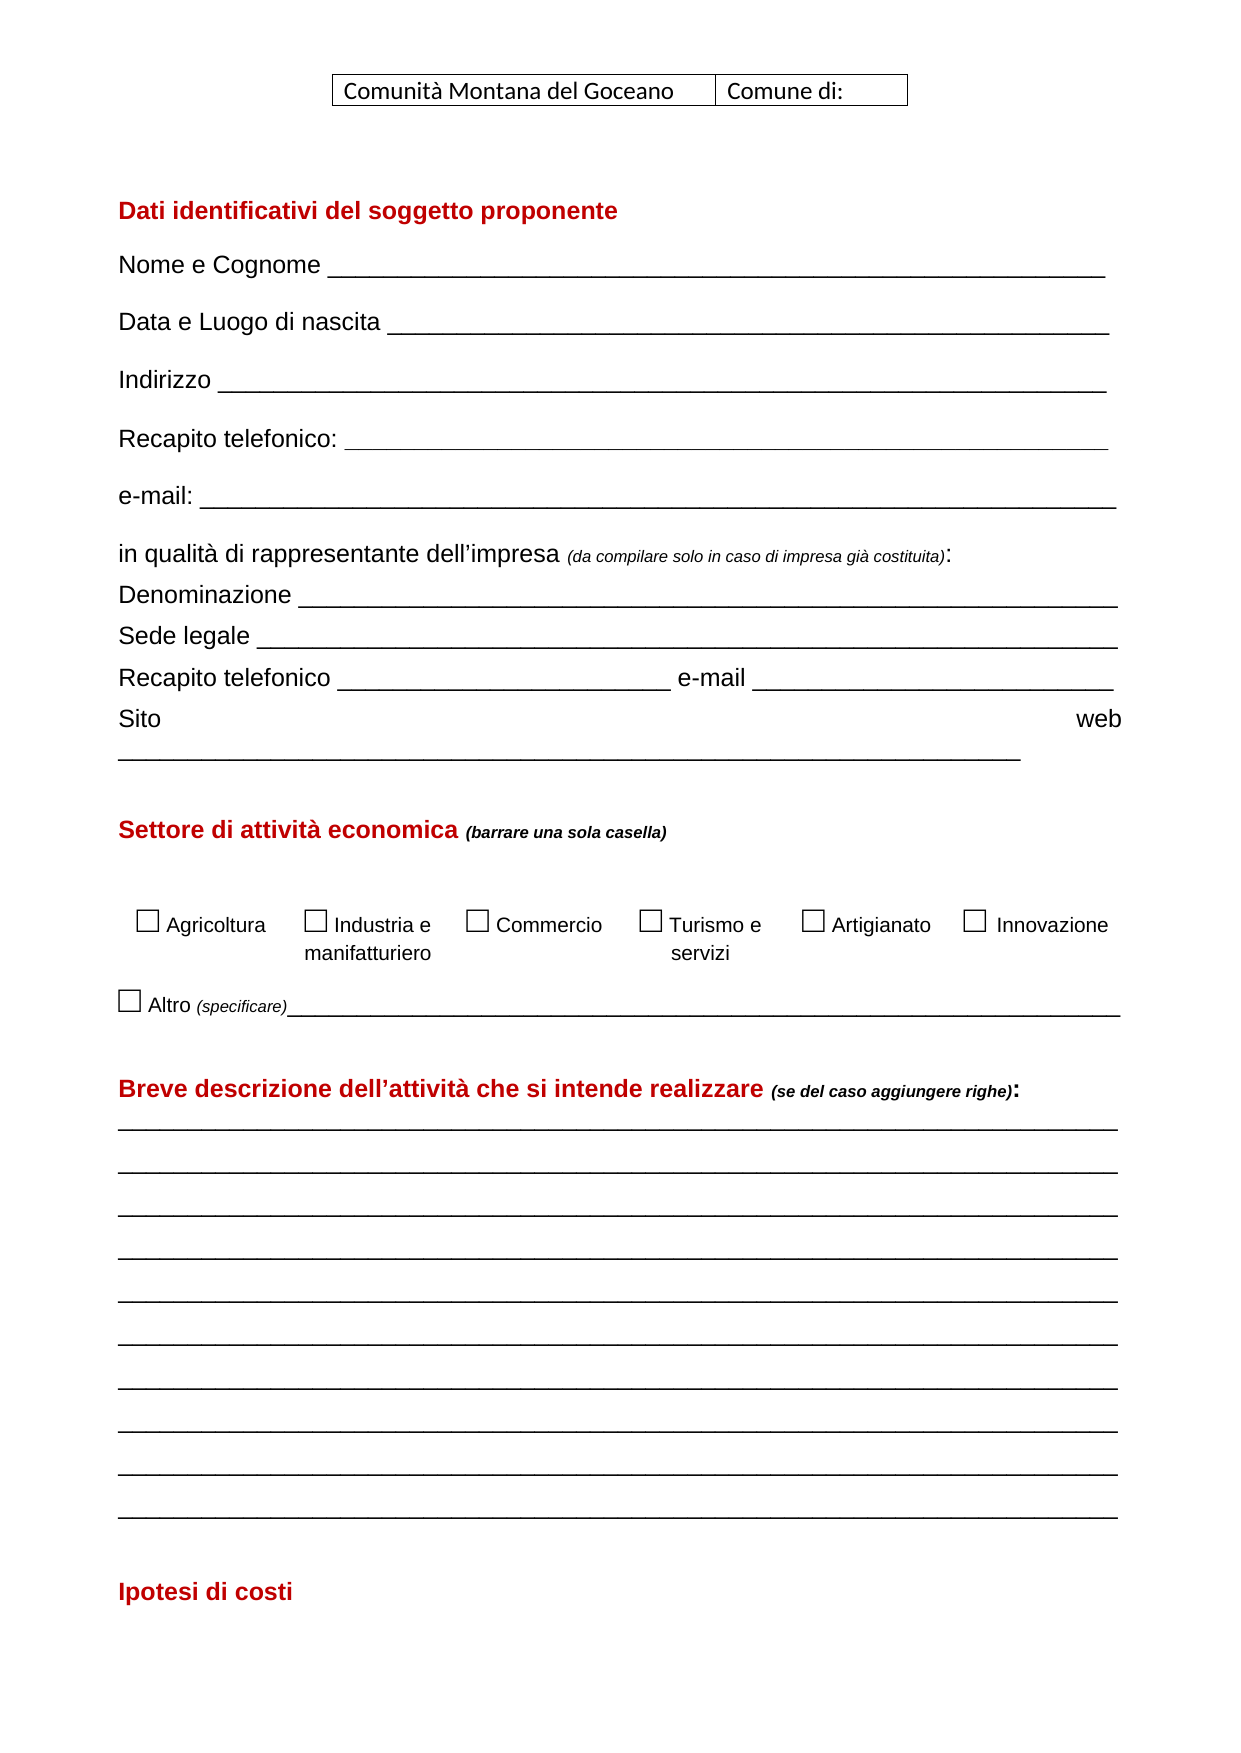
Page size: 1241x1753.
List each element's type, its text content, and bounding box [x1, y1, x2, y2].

table_header □ Innovazione [950, 885, 1122, 965]
text Denominazione ___________________________________________________________ [118, 580, 1122, 609]
text e-mail: __________________________________________________________________ [118, 481, 1122, 510]
text □ Altro (specificare)____________________________________________________________ [118, 977, 1122, 1020]
text Sito web _________________________________________________________________ [118, 704, 1122, 761]
table_header □ Industria e manifatturiero [284, 885, 451, 965]
text Breve descrizione dell’attività che si intende realizzare (se del caso aggiungere righe): [118, 1074, 1122, 1103]
table_header □ Commercio [451, 885, 617, 965]
text Ipotesi di costi [118, 1577, 1122, 1606]
text Recapito telefonico: _______________________________________________________ [118, 424, 1122, 453]
text in qualità di rappresentante dell’impresa (da compilare solo in caso di impresa già costituita): [118, 539, 1122, 568]
text Settore di attività economica (barrare una sola casella) [118, 815, 1122, 844]
table_header □ Agricoltura [118, 885, 284, 965]
text Nome e Cognome ________________________________________________________ [118, 249, 1122, 278]
text ________________________________________________________________________________________________________________________________________________________________________________________________________________________________________________________________________________________________________________________________________________________________________________________________________________________________________________________________________________________________________________________________________________________________________________________________________________________________________________________________________________________________________________________________________________ [118, 1103, 1122, 1520]
text Data e Luogo di nascita ____________________________________________________ [118, 307, 1122, 336]
text Sede legale ______________________________________________________________ [118, 621, 1122, 650]
text Recapito telefonico ________________________ e-mail __________________________ [118, 663, 1122, 691]
text Dati identificativi del soggetto proponente [118, 196, 1122, 224]
text Indirizzo ________________________________________________________________ [118, 364, 1122, 393]
table_header □ Artigianato [783, 885, 949, 965]
table_header □ Turismo e servizi [618, 885, 783, 965]
